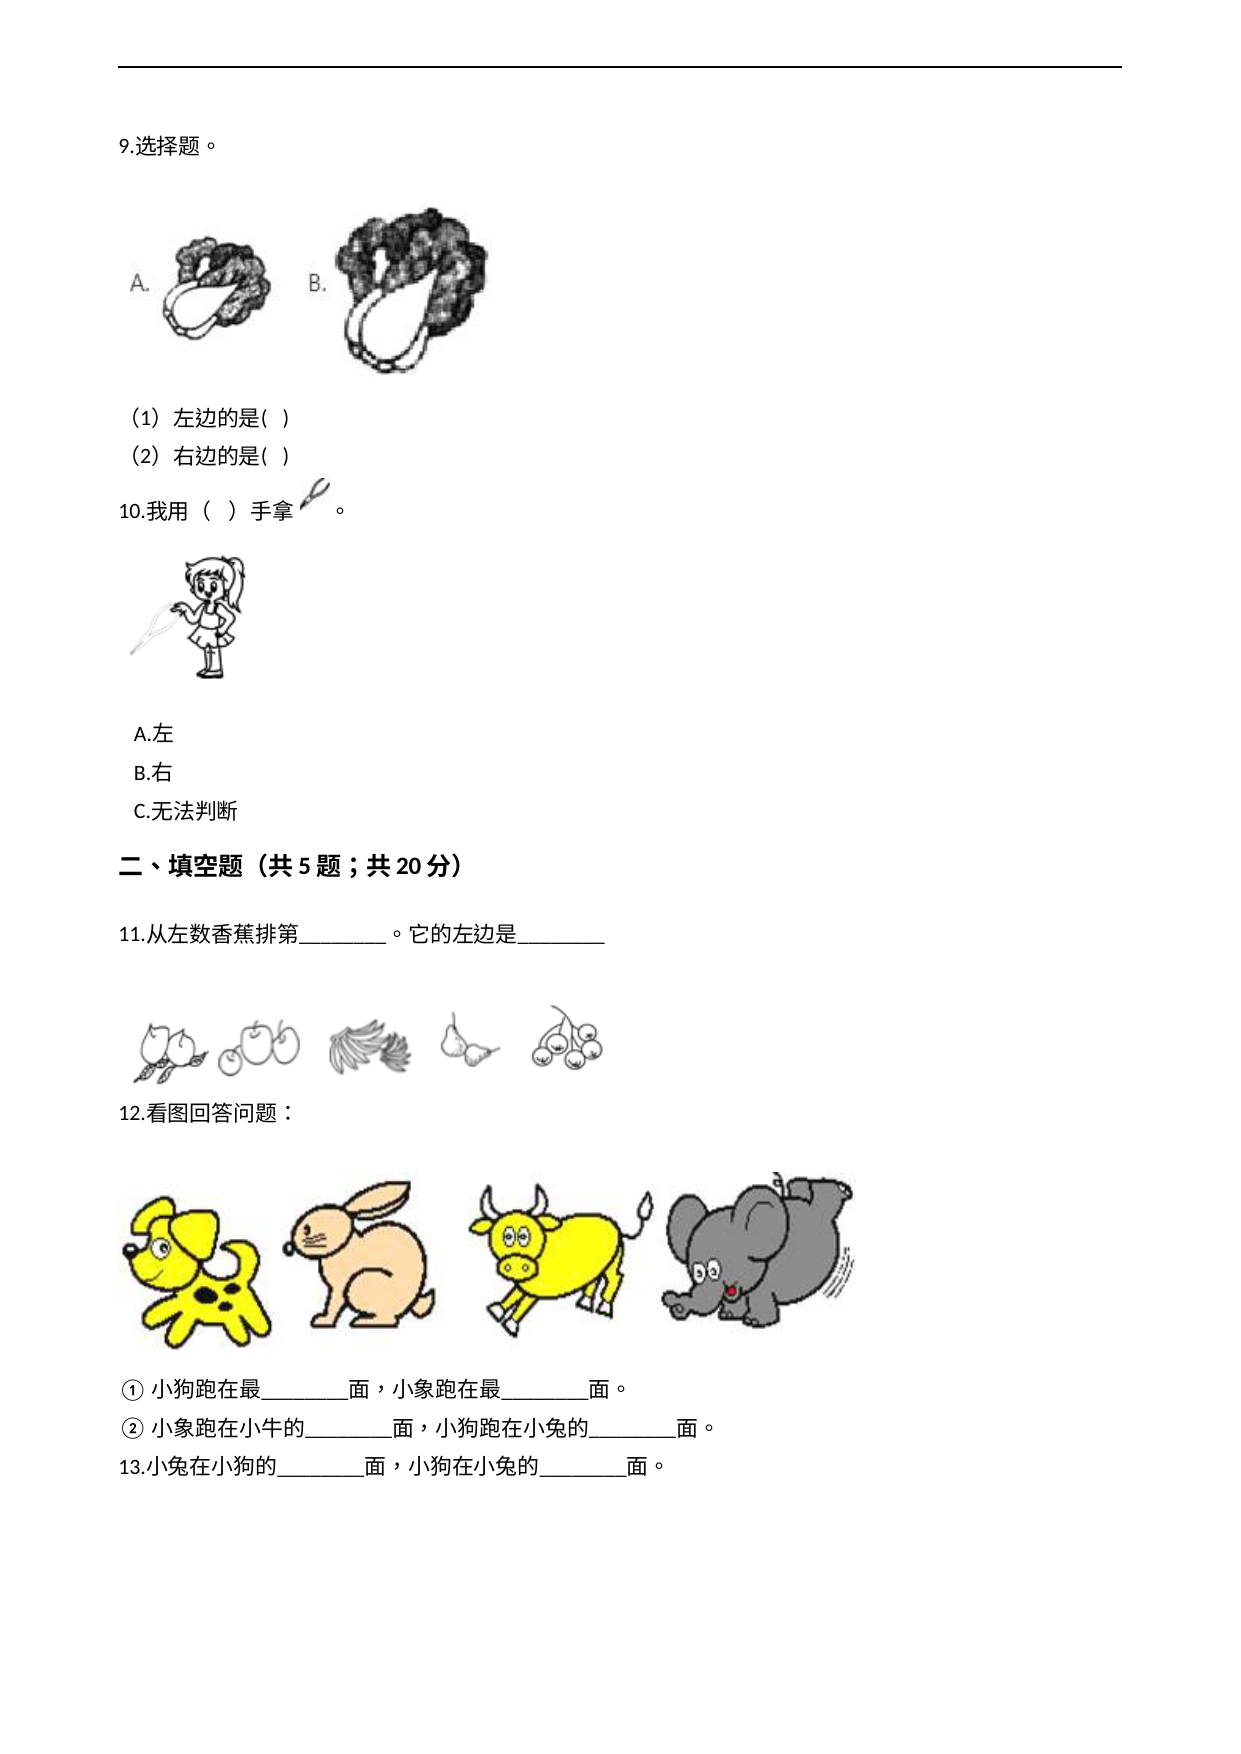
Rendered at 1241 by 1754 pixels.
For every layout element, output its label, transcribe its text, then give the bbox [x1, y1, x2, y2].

text ①小狗跑在最________面，小象跑在最________面。 [118, 1373, 1122, 1406]
picture [118, 993, 614, 1089]
text ②小象跑在小牛的________面，小狗跑在小兔的________面。 [118, 1412, 1122, 1444]
text （2）右边的是( ) [118, 440, 1122, 472]
text 二、填空题（共5题；共20分） [118, 833, 1122, 898]
picture [300, 478, 330, 510]
text A.左 B.右 C.无法判断 [134, 717, 1122, 827]
picture [118, 1172, 856, 1351]
text 12.看图回答问题： [118, 1097, 1122, 1129]
text 10.我用（ ）手拿 。 [118, 478, 1122, 543]
picture [118, 549, 258, 682]
picture [118, 201, 501, 383]
text （1）左边的是( ) [118, 401, 1122, 434]
text 11.从左数香蕉排第________。它的左边是________ [118, 917, 1122, 950]
text 13.小兔在小狗的________面，小狗在小兔的________面。 [118, 1450, 1122, 1482]
